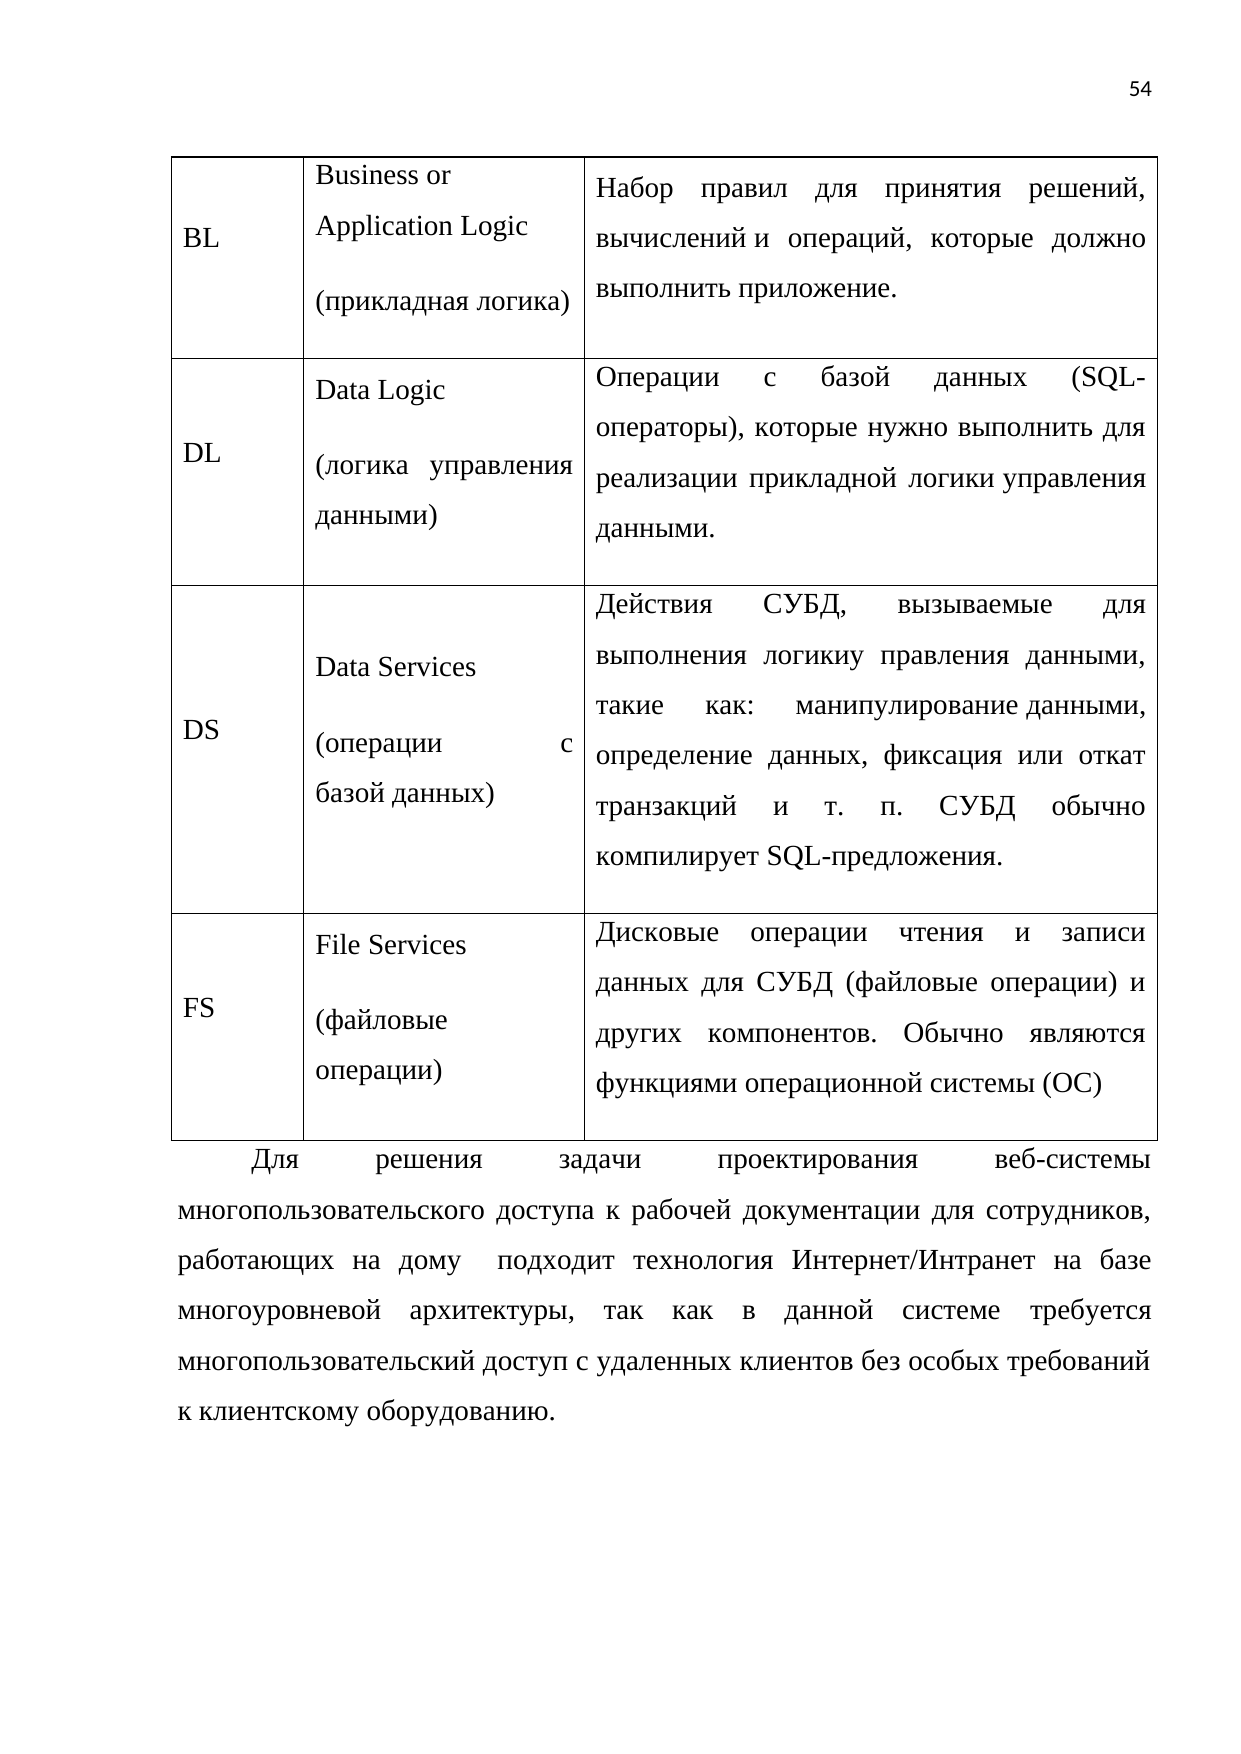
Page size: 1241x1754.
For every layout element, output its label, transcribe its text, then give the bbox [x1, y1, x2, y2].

table_cell File Services (файловые операции) [304, 914, 584, 1140]
text Для решения задачи проектирования веб-системы многопользовательского доступа к рабочей документации для сотрудников, работающих на дому подходит технология Интернет/Интранет на базе многоуровневой архитектуры, так как в данной системе требуется многопользовательский доступ с удаленных клиентов без особых требований к клиентскому оборудованию. [177, 1141, 1152, 1427]
table_cell Операции с базой данных (SQL-операторы), которые нужно выполнить для реализации прикладной логики управления данными. [585, 359, 1157, 585]
table_cell Действия СУБД, вызываемые для выполнения логикиу правления данными, такие как: манипулирование данными, определение данных, фиксация или откат транзакций и т. п. СУБД обычно компилирует SQL-предложения. [585, 586, 1157, 913]
table_cell Дисковые операции чтения и записи данных для СУБД (файловые операции) и других компонентов. Обычно являются функциями операционной системы (ОС) [585, 914, 1157, 1140]
table_cell BL [172, 158, 303, 358]
table_cell DS [172, 586, 303, 913]
table_cell Data Services (операции с базой данных) [304, 586, 584, 913]
table_cell Business or Application Logic (прикладная логика) [304, 158, 584, 358]
table_cell Набор правил для принятия решений, вычислений и операций, которые должно выполнить приложение. [585, 158, 1157, 358]
table_cell DL [172, 359, 303, 585]
table_cell FS [172, 914, 303, 1140]
table_cell Data Logic (логика управления данными) [304, 359, 584, 585]
